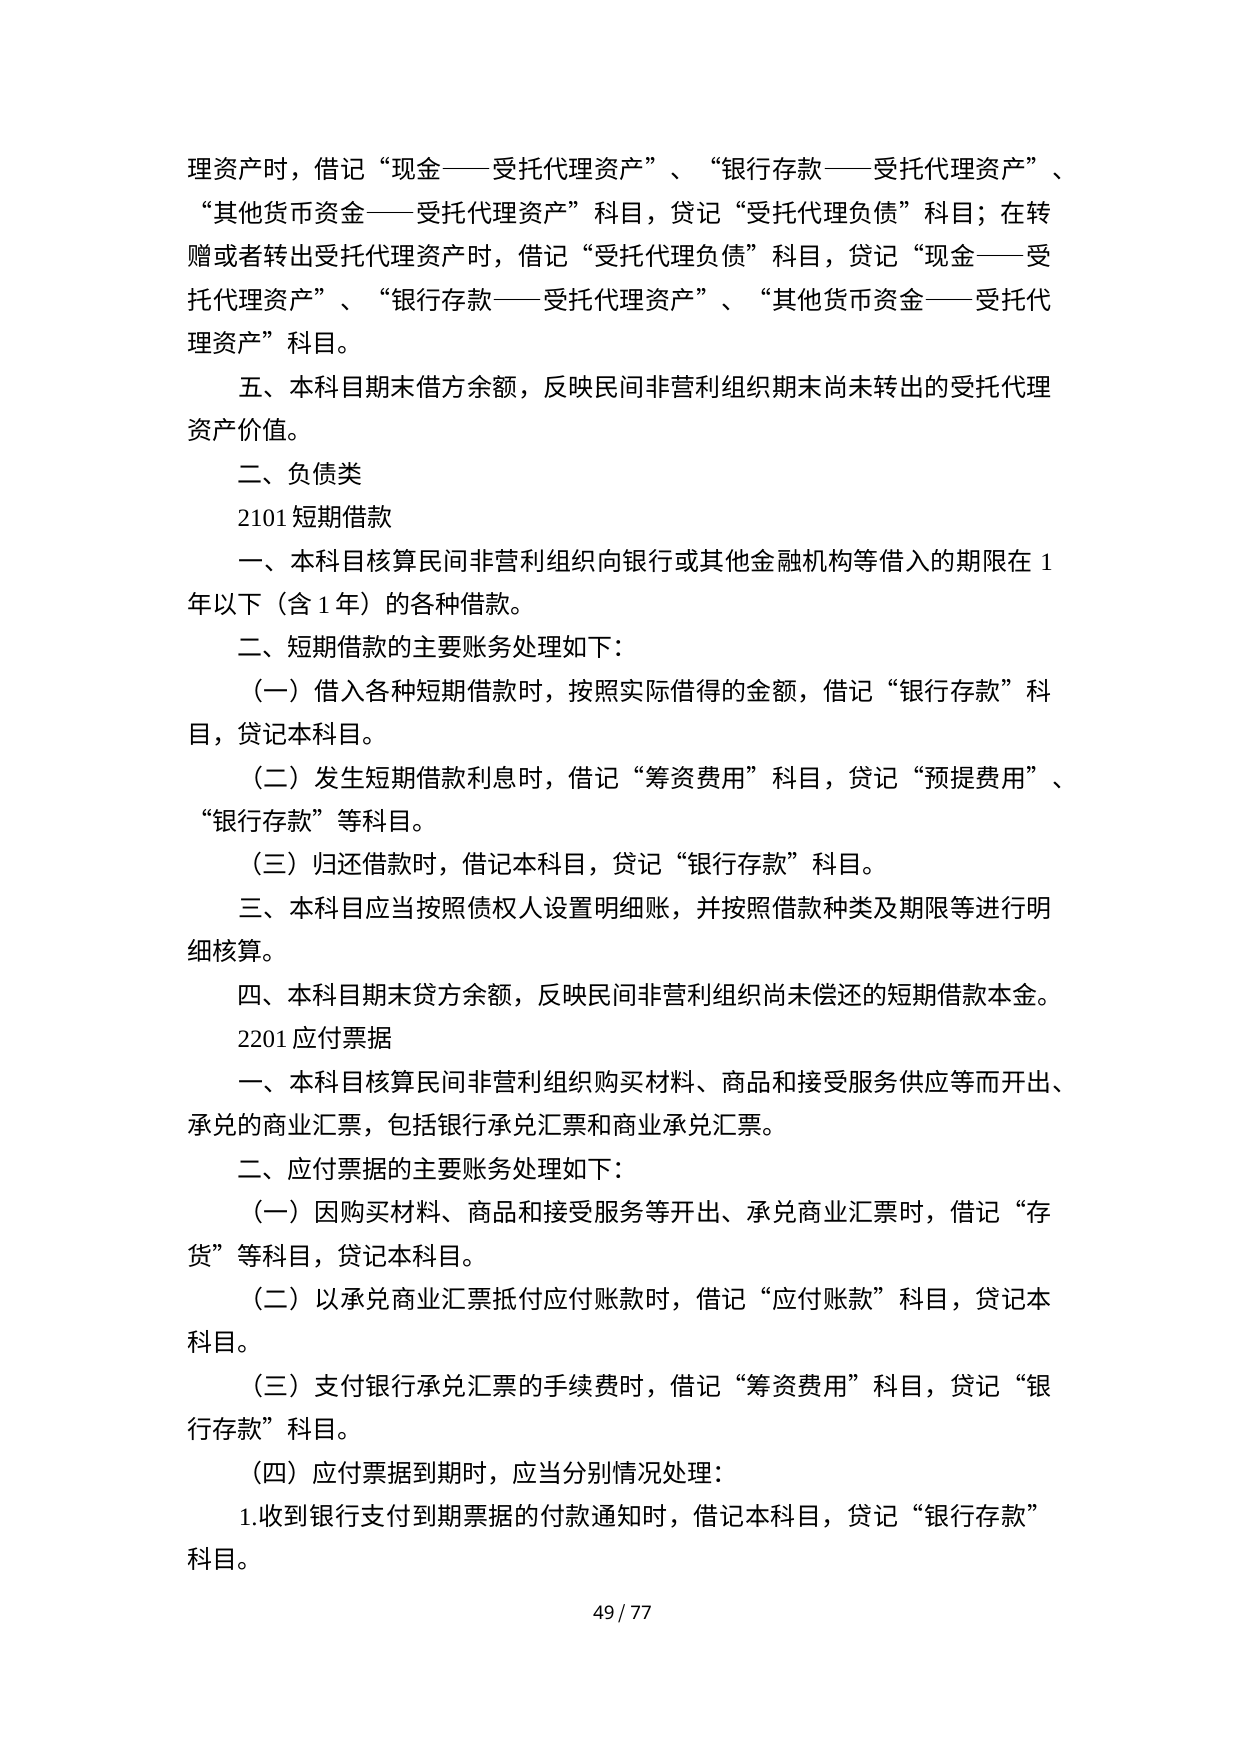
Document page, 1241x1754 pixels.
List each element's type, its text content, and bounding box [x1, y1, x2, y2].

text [187, 150, 1053, 360]
text 四、本科目期末贷方余额，反映民间非营利组织尚未偿还的短期借款本金。 [187, 975, 1053, 1012]
text 一、本科目核算民间非营利组织向银行或其他金融机构等借入的期限在1年以下（含1年）的各种借款。 [187, 541, 1053, 621]
text （二）发生短期借款利息时，借记“筹资费用”科目，贷记“预提费用”、“银行存款”等科目。 [187, 758, 1053, 838]
text 二、负债类 [187, 454, 1053, 490]
text 二、应付票据的主要账务处理如下： [187, 1149, 1053, 1185]
text 五、本科目期末借方余额，反映民间非营利组织期末尚未转出的受托代理资产价值。 [187, 367, 1053, 447]
text 2101短期借款 [187, 497, 1053, 534]
text （三）支付银行承兑汇票的手续费时，借记“筹资费用”科目，贷记“银行存款”科目。 [187, 1366, 1053, 1446]
text 2201应付票据 [187, 1019, 1053, 1055]
text （二）以承兑商业汇票抵付应付账款时，借记“应付账款”科目，贷记本科目。 [187, 1279, 1053, 1359]
text 1.收到银行支付到期票据的付款通知时，借记本科目，贷记“银行存款”科目。 [187, 1497, 1053, 1576]
text 三、本科目应当按照债权人设置明细账，并按照借款种类及期限等进行明细核算。 [187, 888, 1053, 968]
text （四）应付票据到期时，应当分别情况处理： [187, 1453, 1053, 1489]
text （一）借入各种短期借款时，按照实际借得的金额，借记“银行存款”科目，贷记本科目。 [187, 671, 1053, 751]
text 二、短期借款的主要账务处理如下： [187, 628, 1053, 664]
text 一、本科目核算民间非营利组织购买材料、商品和接受服务供应等而开出、承兑的商业汇票，包括银行承兑汇票和商业承兑汇票。 [187, 1062, 1053, 1142]
text （一）因购买材料、商品和接受服务等开出、承兑商业汇票时，借记“存货”等科目，贷记本科目。 [187, 1192, 1053, 1272]
text （三）归还借款时，借记本科目，贷记“银行存款”科目。 [187, 845, 1053, 881]
